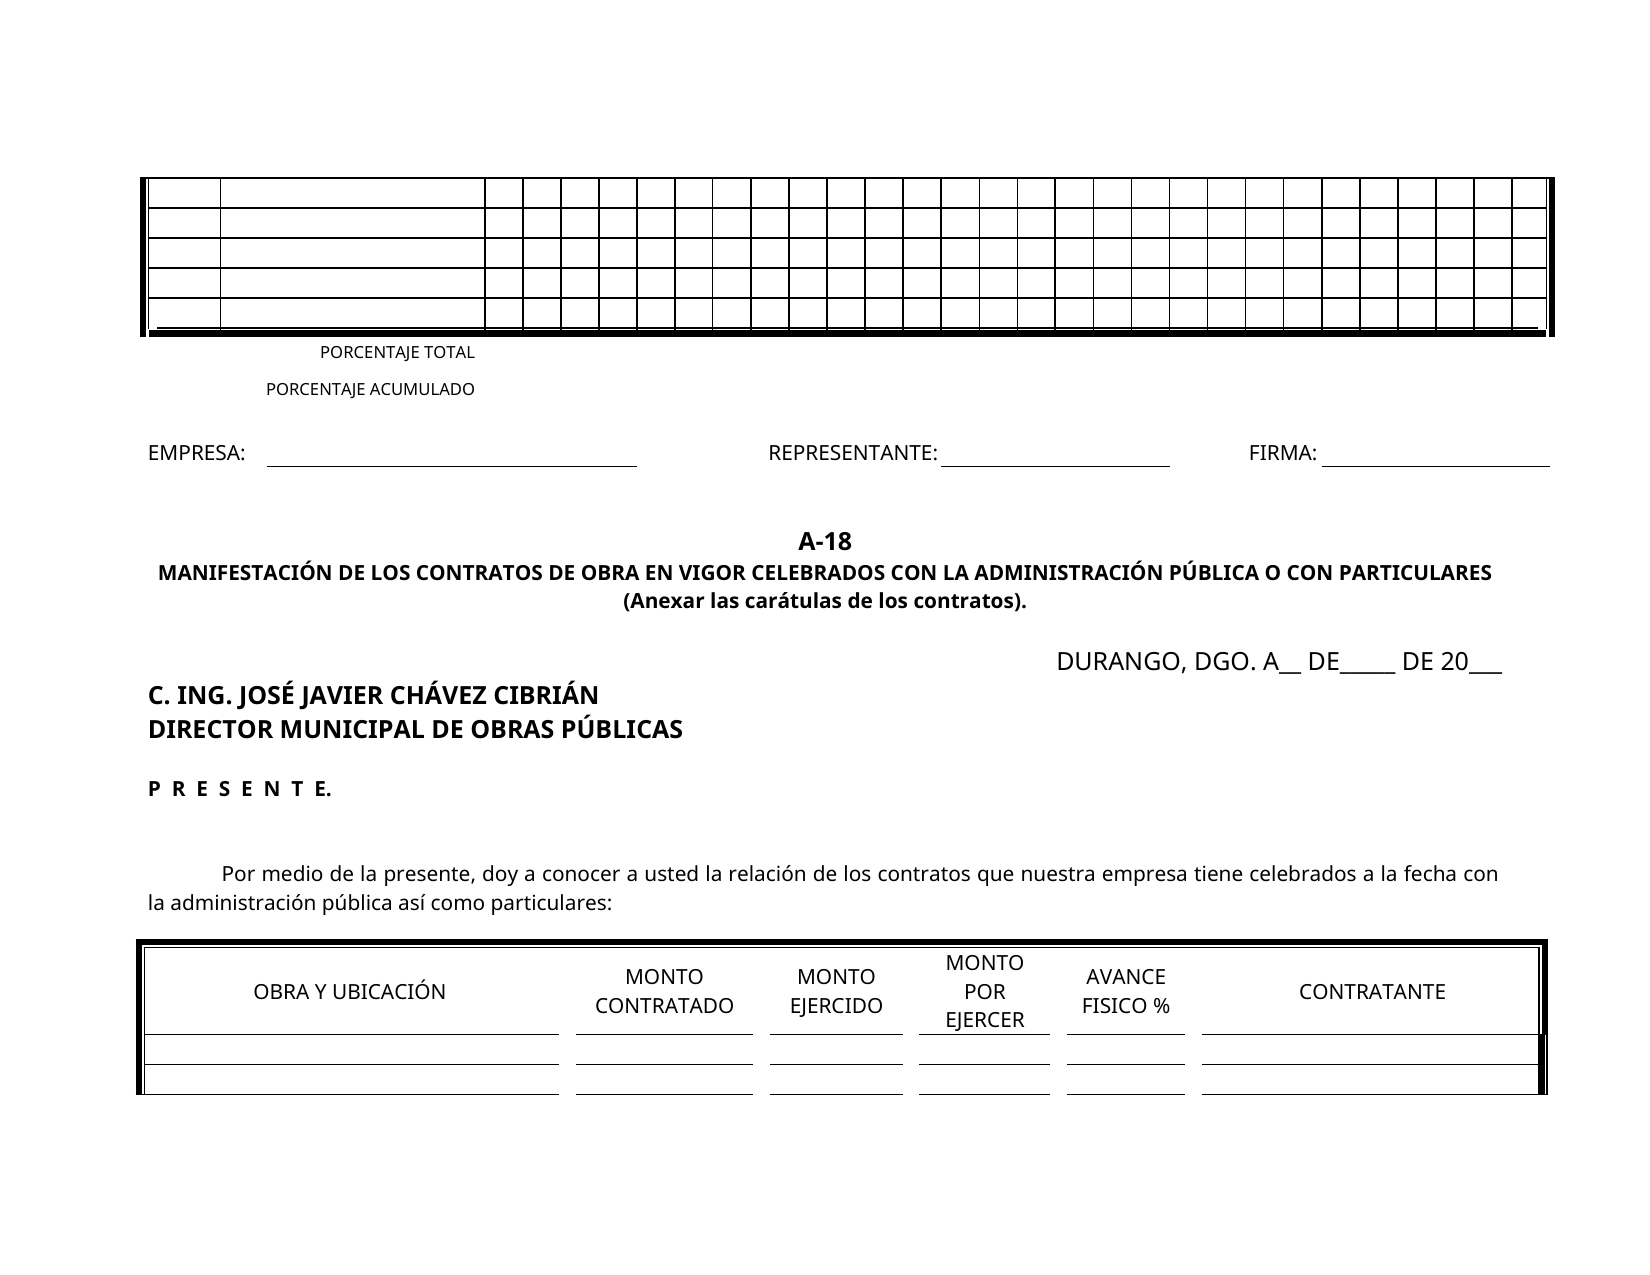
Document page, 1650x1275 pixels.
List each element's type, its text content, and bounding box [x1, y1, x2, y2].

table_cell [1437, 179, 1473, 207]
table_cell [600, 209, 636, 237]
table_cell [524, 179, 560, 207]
text P R E S E N T E. [148, 774, 1502, 802]
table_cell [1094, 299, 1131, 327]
text A-18 [148, 524, 1502, 558]
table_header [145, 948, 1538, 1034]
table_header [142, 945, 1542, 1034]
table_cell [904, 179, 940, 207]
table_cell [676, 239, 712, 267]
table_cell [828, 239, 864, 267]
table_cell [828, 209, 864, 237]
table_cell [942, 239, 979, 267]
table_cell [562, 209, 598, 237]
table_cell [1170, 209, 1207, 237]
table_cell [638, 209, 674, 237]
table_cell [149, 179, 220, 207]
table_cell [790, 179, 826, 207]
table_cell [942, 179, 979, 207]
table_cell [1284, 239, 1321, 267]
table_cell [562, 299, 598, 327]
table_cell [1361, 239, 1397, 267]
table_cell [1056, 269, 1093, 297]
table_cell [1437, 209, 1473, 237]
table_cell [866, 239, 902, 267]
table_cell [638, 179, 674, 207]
text Por medio de la presente, doy a conocer a usted la relación de los contratos que nuestra empresa tiene celebrados a la fecha con la administración pública así como particulares: [148, 859, 1502, 916]
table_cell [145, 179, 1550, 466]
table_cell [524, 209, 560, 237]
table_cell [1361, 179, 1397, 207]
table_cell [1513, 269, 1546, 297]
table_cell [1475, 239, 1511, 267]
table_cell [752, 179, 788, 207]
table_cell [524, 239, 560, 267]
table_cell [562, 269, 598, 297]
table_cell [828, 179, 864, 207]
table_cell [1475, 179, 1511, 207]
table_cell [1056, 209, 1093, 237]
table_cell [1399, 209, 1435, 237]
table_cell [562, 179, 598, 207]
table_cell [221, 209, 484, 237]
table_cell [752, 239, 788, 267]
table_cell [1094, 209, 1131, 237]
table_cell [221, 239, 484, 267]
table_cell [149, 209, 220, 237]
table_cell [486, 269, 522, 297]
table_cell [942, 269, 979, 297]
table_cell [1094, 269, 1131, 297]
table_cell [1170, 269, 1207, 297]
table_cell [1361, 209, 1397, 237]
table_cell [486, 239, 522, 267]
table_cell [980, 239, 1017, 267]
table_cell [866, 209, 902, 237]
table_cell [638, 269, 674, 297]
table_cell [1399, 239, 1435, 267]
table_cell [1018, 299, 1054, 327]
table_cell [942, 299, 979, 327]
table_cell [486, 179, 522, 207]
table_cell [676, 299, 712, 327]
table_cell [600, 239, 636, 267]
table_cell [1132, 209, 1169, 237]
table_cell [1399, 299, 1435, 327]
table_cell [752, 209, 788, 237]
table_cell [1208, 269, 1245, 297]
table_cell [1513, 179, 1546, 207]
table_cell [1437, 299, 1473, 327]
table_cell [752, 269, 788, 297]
text MANIFESTACIÓN DE LOS CONTRATOS DE OBRA EN VIGOR CELEBRADOS CON O CON PARTICULARES (Anexar las carátulas de los contratos). [148, 558, 1502, 615]
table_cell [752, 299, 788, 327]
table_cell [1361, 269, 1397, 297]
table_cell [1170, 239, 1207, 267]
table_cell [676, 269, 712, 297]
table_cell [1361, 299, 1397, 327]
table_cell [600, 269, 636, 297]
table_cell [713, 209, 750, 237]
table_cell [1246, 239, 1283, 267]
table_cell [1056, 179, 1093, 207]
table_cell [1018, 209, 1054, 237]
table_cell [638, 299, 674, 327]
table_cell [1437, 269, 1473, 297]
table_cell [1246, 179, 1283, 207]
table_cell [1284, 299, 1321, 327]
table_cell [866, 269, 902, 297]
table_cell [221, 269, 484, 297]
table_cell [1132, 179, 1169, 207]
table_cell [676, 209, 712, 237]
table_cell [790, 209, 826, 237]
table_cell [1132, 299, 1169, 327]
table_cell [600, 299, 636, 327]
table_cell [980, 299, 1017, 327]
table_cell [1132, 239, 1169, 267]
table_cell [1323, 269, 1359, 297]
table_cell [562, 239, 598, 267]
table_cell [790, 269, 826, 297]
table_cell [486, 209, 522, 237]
text C. ING. JOSÉ JAVIER CHÁVEZ CIBRIÁN [148, 677, 1502, 712]
text DURANGO, DGO. A__ DE_____ DE 20___ [148, 643, 1502, 677]
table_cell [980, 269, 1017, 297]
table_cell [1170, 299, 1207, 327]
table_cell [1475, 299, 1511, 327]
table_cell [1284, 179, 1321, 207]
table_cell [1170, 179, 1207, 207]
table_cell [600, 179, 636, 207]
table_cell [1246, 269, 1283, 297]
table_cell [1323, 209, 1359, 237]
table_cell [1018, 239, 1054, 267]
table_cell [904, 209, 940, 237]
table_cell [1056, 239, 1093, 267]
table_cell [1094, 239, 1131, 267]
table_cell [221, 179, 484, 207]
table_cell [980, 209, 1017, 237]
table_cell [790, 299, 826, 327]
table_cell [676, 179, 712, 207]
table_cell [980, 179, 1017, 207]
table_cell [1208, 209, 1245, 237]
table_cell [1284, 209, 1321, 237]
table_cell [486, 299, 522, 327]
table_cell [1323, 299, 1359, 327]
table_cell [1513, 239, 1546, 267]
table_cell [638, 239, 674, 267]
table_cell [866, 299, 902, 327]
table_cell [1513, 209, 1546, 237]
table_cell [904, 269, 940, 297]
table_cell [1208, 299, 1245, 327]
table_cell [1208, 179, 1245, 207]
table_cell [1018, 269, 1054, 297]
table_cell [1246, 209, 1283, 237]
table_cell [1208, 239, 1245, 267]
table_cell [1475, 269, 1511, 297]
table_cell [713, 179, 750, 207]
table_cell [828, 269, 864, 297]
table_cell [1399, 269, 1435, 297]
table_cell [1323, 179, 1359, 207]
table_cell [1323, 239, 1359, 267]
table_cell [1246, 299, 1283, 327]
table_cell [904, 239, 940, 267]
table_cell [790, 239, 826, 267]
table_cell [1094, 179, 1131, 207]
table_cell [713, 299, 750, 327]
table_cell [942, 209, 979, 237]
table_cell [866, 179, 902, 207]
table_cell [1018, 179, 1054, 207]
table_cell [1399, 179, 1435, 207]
text DIRECTOR MUNICIPAL DE OBRAS PÚBLICAS [148, 712, 1502, 746]
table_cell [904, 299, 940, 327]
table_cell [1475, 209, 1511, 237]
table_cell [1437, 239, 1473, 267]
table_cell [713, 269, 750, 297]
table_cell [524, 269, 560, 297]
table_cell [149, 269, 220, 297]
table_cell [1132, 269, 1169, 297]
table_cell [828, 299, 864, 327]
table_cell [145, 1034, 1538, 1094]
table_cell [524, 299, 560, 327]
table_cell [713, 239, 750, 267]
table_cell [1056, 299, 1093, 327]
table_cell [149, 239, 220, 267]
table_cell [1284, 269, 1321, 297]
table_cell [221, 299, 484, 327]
